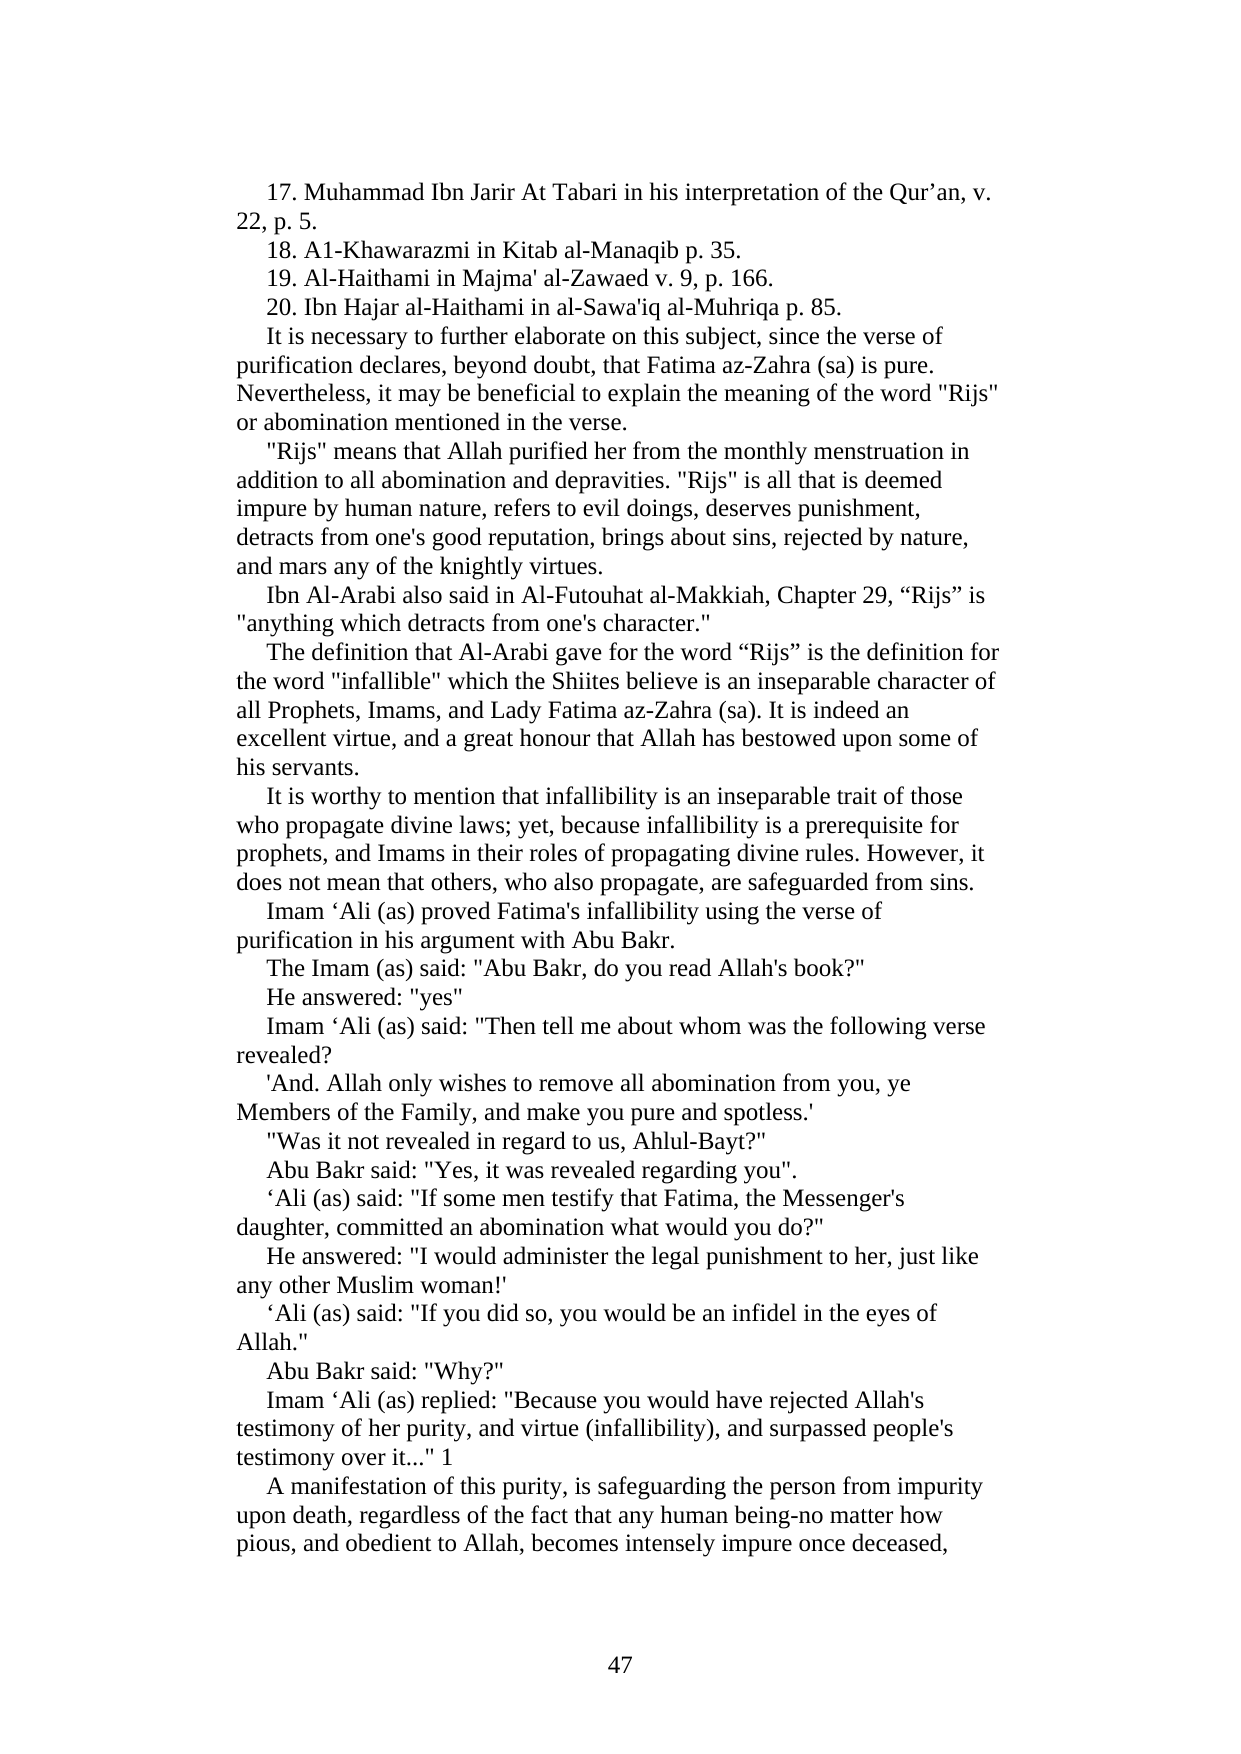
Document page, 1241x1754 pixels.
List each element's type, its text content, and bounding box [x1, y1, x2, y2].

text ‘Ali (as) said: "If some men testify that Fatima, the Messenger's daughter, committed an abomination what would you do?" [236, 1183, 1004, 1241]
text He answered: "yes" [236, 982, 1004, 1011]
text "Was it not revealed in regard to us, Ahlul-Bayt?" [236, 1126, 1004, 1155]
text The Imam (as) said: "Abu Bakr, do you read Allah's book?" [236, 953, 1004, 982]
text Abu Bakr said: "Yes, it was revealed regarding you". [236, 1155, 1004, 1183]
text 19. Al-Haithami in Majma' al-Zawaed v. 9, p. 166. [236, 263, 1004, 292]
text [236, 1471, 1004, 1557]
text He answered: "I would administer the legal punishment to her, just like any other Muslim woman!' [236, 1241, 1004, 1298]
text 'And. Allah only wishes to remove all abomination from you, ye Members of the Family, and make you pure and spotless.' [236, 1068, 1004, 1126]
text ‘Ali (as) said: "If you did so, you would be an infidel in the eyes of Allah." [236, 1298, 1004, 1356]
text 20. Ibn Hajar al-Haithami in al-Sawa'iq al-Muhriqa p. 85. [236, 292, 1004, 321]
text Abu Bakr said: "Why?" [236, 1356, 1004, 1385]
text Imam ‘Ali (as) replied: "Because you would have rejected Allah's testimony of her purity, and virtue (infallibility), and surpassed people's testimony over it..." 1 [236, 1385, 1004, 1471]
text Ibn Al-Arabi also said in Al-Futouhat al-Makkiah, Chapter 29, “Rijs” is "anything which detracts from one's character." [236, 580, 1004, 637]
text It is worthy to mention that infallibility is an inseparable trait of those who propagate divine laws; yet, because infallibility is a prerequisite for prophets, and Imams in their roles of propagating divine rules. However, it does not mean that others, who also propagate, are safeguarded from sins. [236, 781, 1004, 896]
text 17. Muhammad Ibn Jarir At Tabari in his interpretation of the Qur’an, v. 22, p. 5. [236, 177, 1004, 235]
text The definition that Al-Arabi gave for the word “Rijs” is the definition for the word "infallible" which the Shiites believe is an inseparable character of all Prophets, Imams, and Lady Fatima az-Zahra (sa). It is indeed an excellent virtue, and a great honour that Allah has bestowed upon some of his servants. [236, 637, 1004, 781]
text Imam ‘Ali (as) said: "Then tell me about whom was the following verse revealed? [236, 1011, 1004, 1068]
text It is necessary to further elaborate on this subject, since the verse of purification declares, beyond doubt, that Fatima az-Zahra (sa) is pure. Nevertheless, it may be beneficial to explain the meaning of the word "Rijs" or abomination mentioned in the verse. [236, 321, 1004, 436]
text 18. A1-Khawarazmi in Kitab al-Manaqib p. 35. [236, 235, 1004, 263]
text Imam ‘Ali (as) proved Fatima's infallibility using the verse of purification in his argument with Abu Bakr. [236, 896, 1004, 953]
text "Rijs" means that Allah purified her from the monthly menstruation in addition to all abomination and depravities. "Rijs" is all that is deemed impure by human nature, refers to evil doings, deserves punishment, detracts from one's good reputation, brings about sins, rejected by nature, and mars any of the knightly virtues. [236, 436, 1004, 580]
